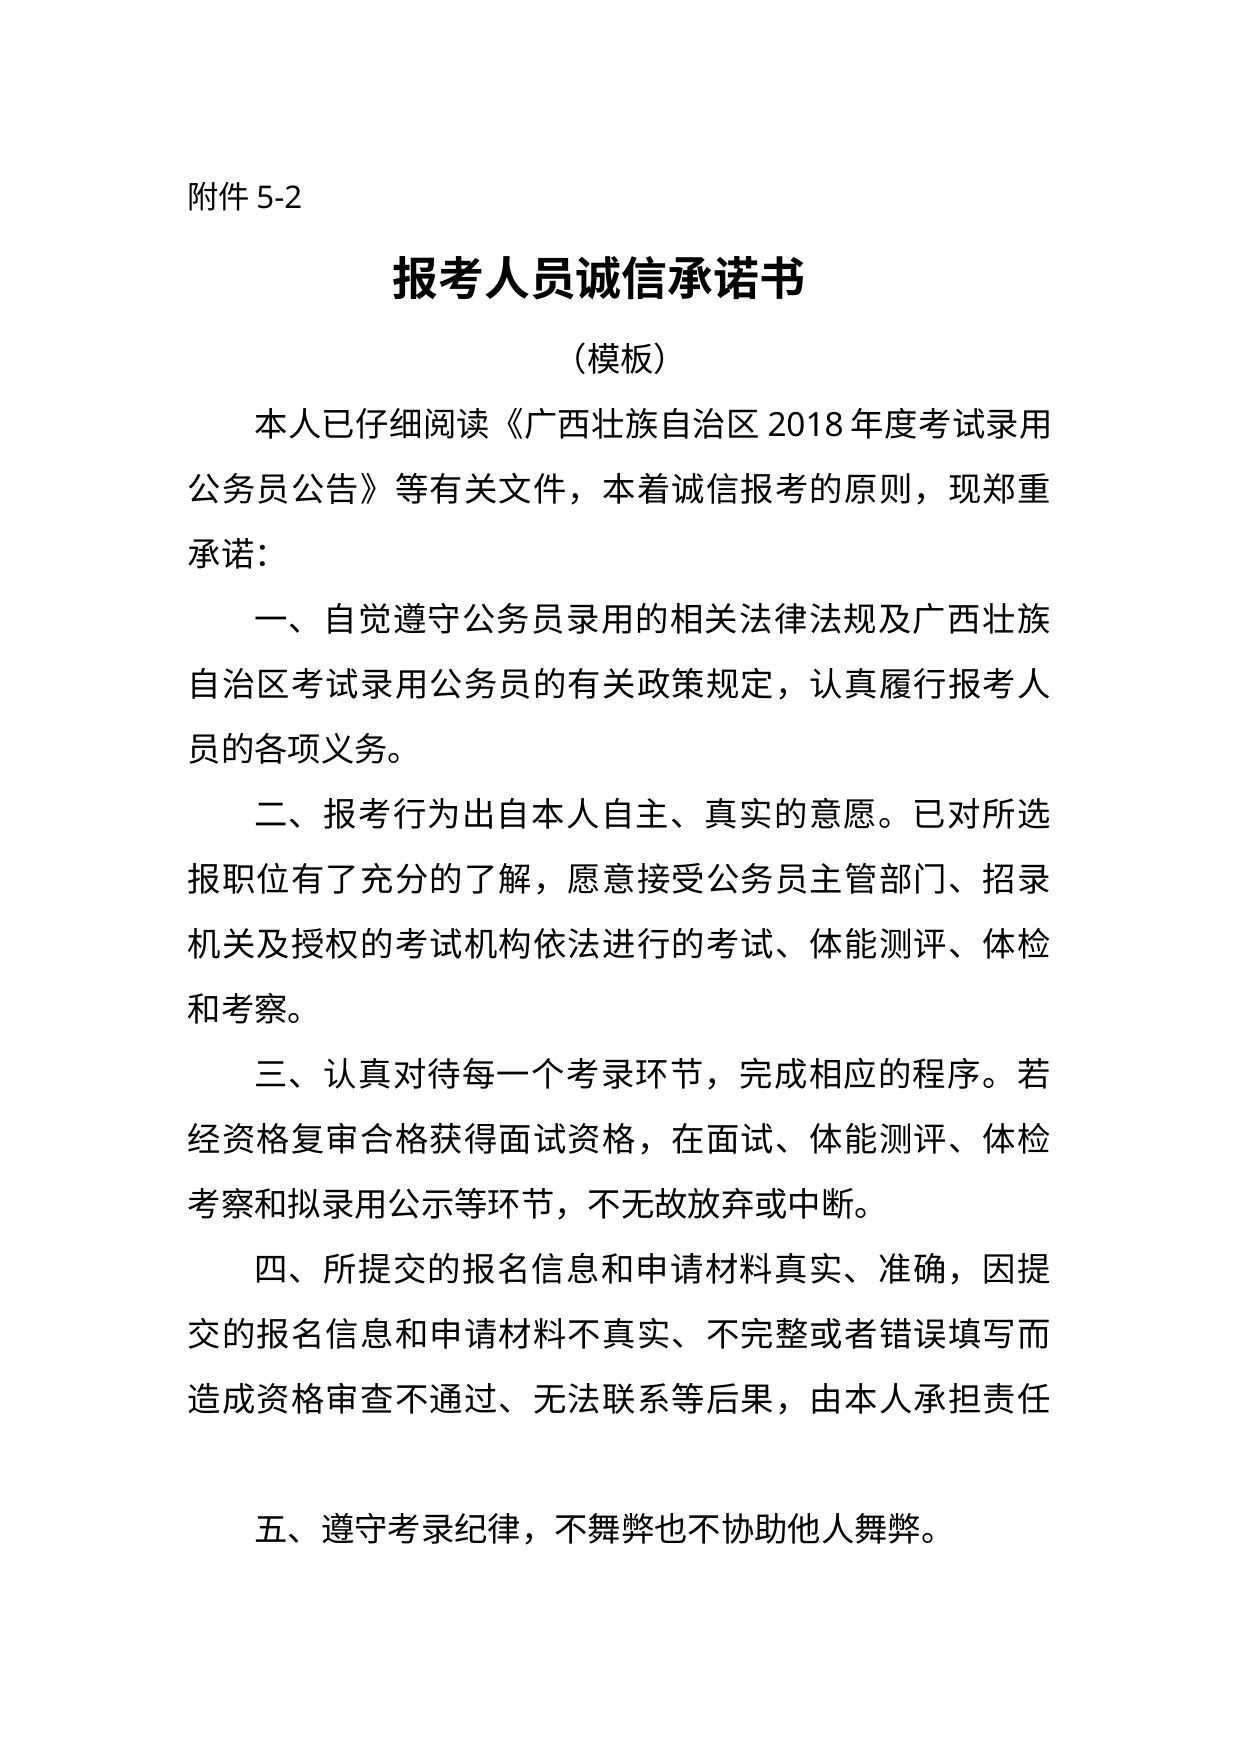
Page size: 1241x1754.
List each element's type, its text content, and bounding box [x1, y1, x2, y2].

text 一、自觉遵守公务员录用的相关法律法规及广西壮族自治区考试录用公务员的有关政策规定，认真履行报考人员的各项义务。 [187, 584, 1053, 779]
text 四、所提交的报名信息和申请材料真实、准确，因提交的报名信息和申请材料不真实、不完整或者错误填写而造成资格审查不通过、无法联系等后果，由本人承担责任。 [187, 1234, 1053, 1494]
text 二、报考行为出自本人自主、真实的意愿。已对所选报职位有了充分的了解，愿意接受公务员主管部门、招录机关及授权的考试机构依法进行的考试、体能测评、体检和考察。 [187, 779, 1053, 1039]
text （模板） [187, 324, 1053, 389]
text 报考人员诚信承诺书 [187, 227, 1053, 324]
text 附件5-2 [187, 162, 1053, 227]
text 本人已仔细阅读《广西壮族自治区2018年度考试录用公务员公告》等有关文件，本着诚信报考的原则，现郑重承诺： [187, 389, 1053, 584]
text 五、遵守考录纪律，不舞弊也不协助他人舞弊。 [187, 1494, 1053, 1559]
text 三、认真对待每一个考录环节，完成相应的程序。若经资格复审合格获得面试资格，在面试、体能测评、体检、考察和拟录用公示等环节，不无故放弃或中断。 [187, 1039, 1053, 1234]
